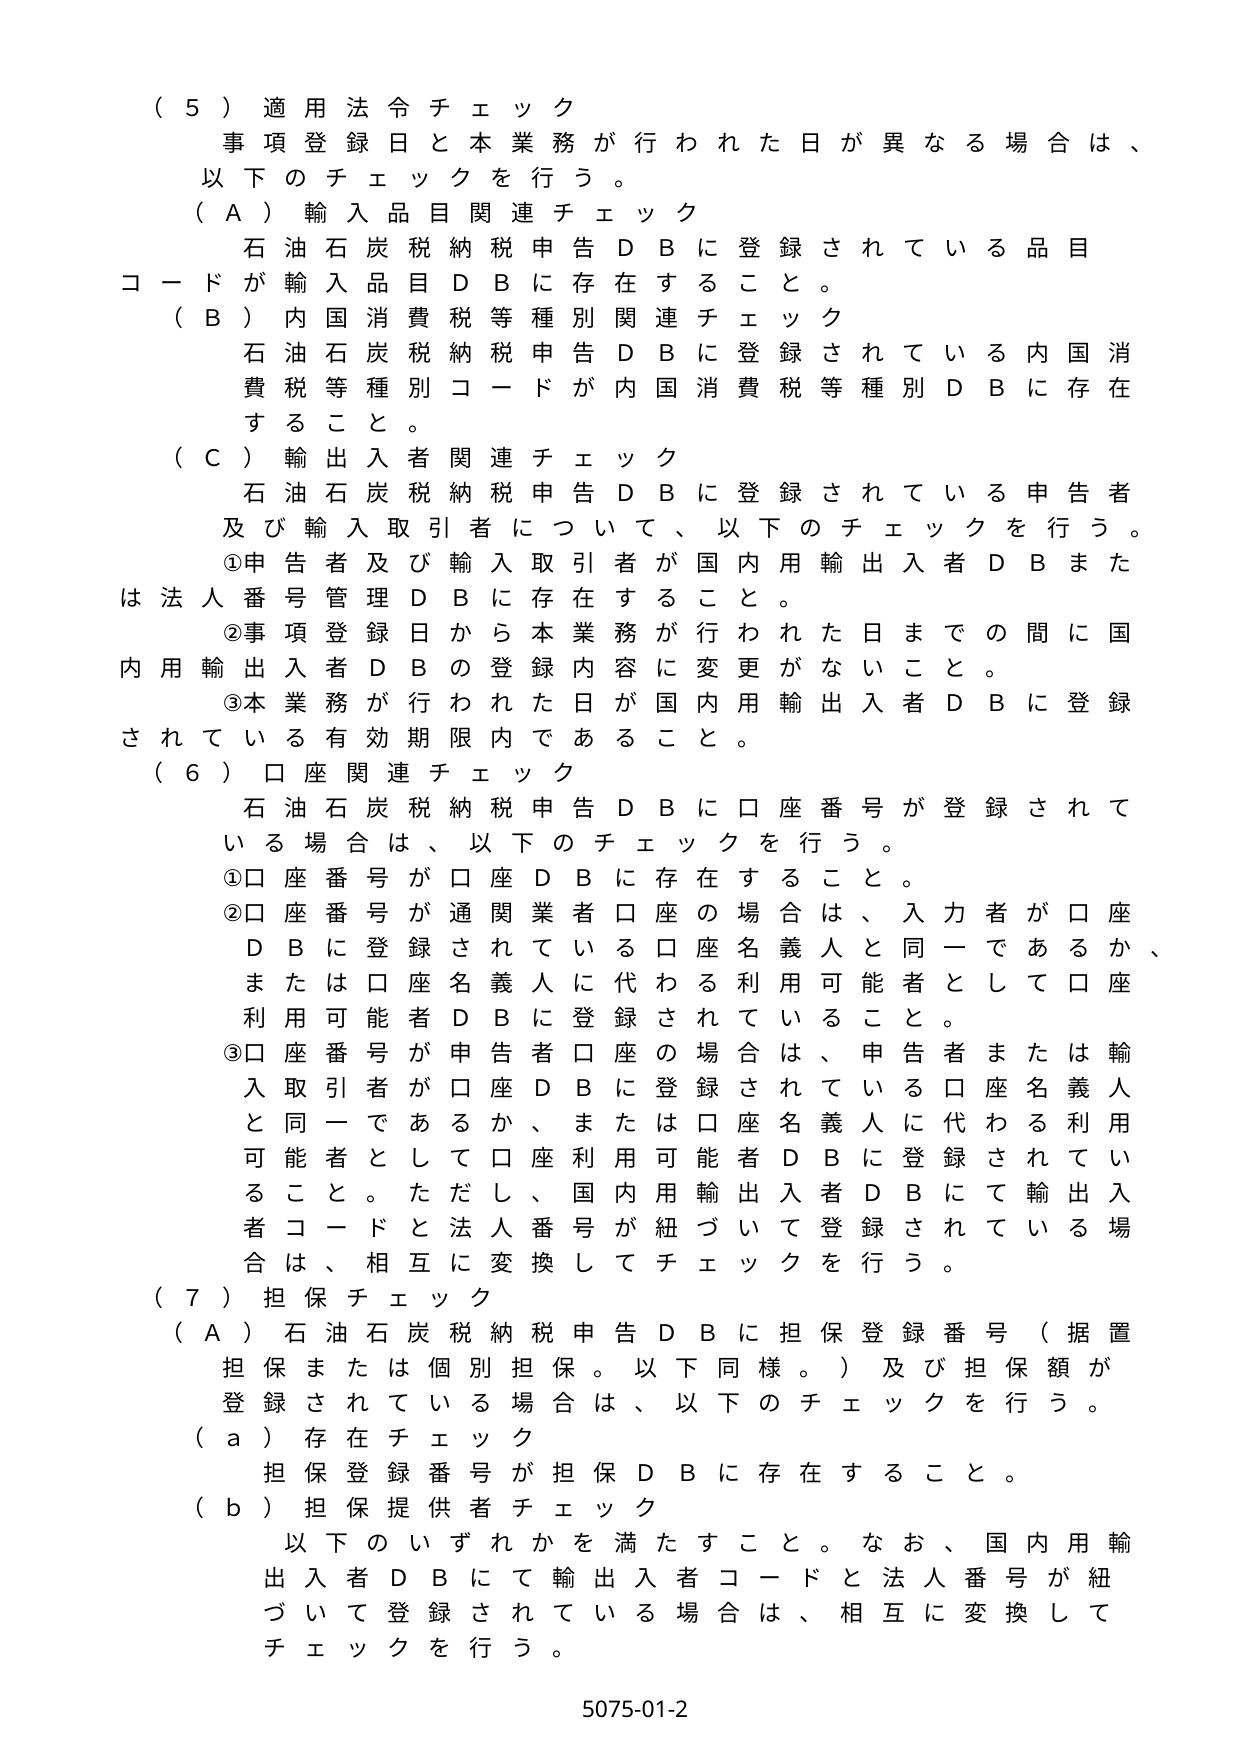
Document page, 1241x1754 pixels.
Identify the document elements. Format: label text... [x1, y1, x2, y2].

text ①口座番号が口座ＤＢに存在すること。 [202, 859, 1150, 894]
text （７）担保チェック [119, 1279, 1150, 1314]
text ③本業務が行われた日が国内用輸出入者ＤＢに登録されている有効期限内であること。 [119, 684, 1150, 754]
text ①申告者及び輸入取引者が国内用輸出入者ＤＢまたは法人番号管理ＤＢに存在すること。 [119, 544, 1150, 614]
text ③口座番号が申告者口座の場合は、申告者または輸入取引者が口座ＤＢに登録されている口座名義人と同一であるか、または口座名義人に代わる利用可能者として口座利用可能者ＤＢに登録されていること。ただし、国内用輸出入者ＤＢにて輸出入者コードと法人番号が紐づいて登録されている場合は、相互に変換してチェックを行う。 [202, 1034, 1150, 1279]
text （Ａ）石油石炭税納税申告ＤＢに担保登録番号（据置担保または個別担保。以下同様。）及び担保額が登録されている場合は、以下のチェックを行う。 [158, 1314, 1150, 1419]
text （６）口座関連チェック [119, 754, 1150, 789]
text （Ｂ）内国消費税等種別関連チェック [119, 299, 1150, 334]
text 事項登録日と本業務が行われた日が異なる場合は、以下のチェックを行う。 [201, 124, 1150, 194]
text （ａ）存在チェック [119, 1419, 1150, 1454]
text 石油石炭税納税申告ＤＢに登録されている品目コードが輸入品目ＤＢに存在すること。 [119, 229, 1150, 299]
text （５）適用法令チェック [119, 89, 1150, 124]
text （Ａ）輸入品目関連チェック [161, 194, 1150, 229]
text ②口座番号が通関業者口座の場合は、入力者が口座ＤＢに登録されている口座名義人と同一であるか、または口座名義人に代わる利用可能者として口座利用可能者ＤＢに登録されていること。 [202, 894, 1150, 1034]
text 担保登録番号が担保ＤＢに存在すること。 [119, 1454, 1150, 1489]
text （ｂ）担保提供者チェック [178, 1489, 1150, 1524]
text 石油石炭税納税申告ＤＢに口座番号が登録されている場合は、以下のチェックを行う。 [202, 789, 1150, 859]
text 石油石炭税納税申告ＤＢに登録されている内国消費税等種別コードが内国消費税等種別ＤＢに存在すること。 [222, 334, 1150, 439]
text 石油石炭税納税申告ＤＢに登録されている申告者及び輸入取引者について、以下のチェックを行う。 [202, 474, 1150, 544]
text （Ｃ）輸出入者関連チェック [119, 439, 1150, 474]
text ②事項登録日から本業務が行われた日までの間に国内用輸出入者ＤＢの登録内容に変更がないこと。 [119, 614, 1150, 684]
text 以下のいずれかを満たすこと。なお、国内用輸出入者ＤＢにて輸出入者コードと法人番号が紐づいて登録されている場合は、相互に変換してチェックを行う。 [243, 1524, 1150, 1664]
